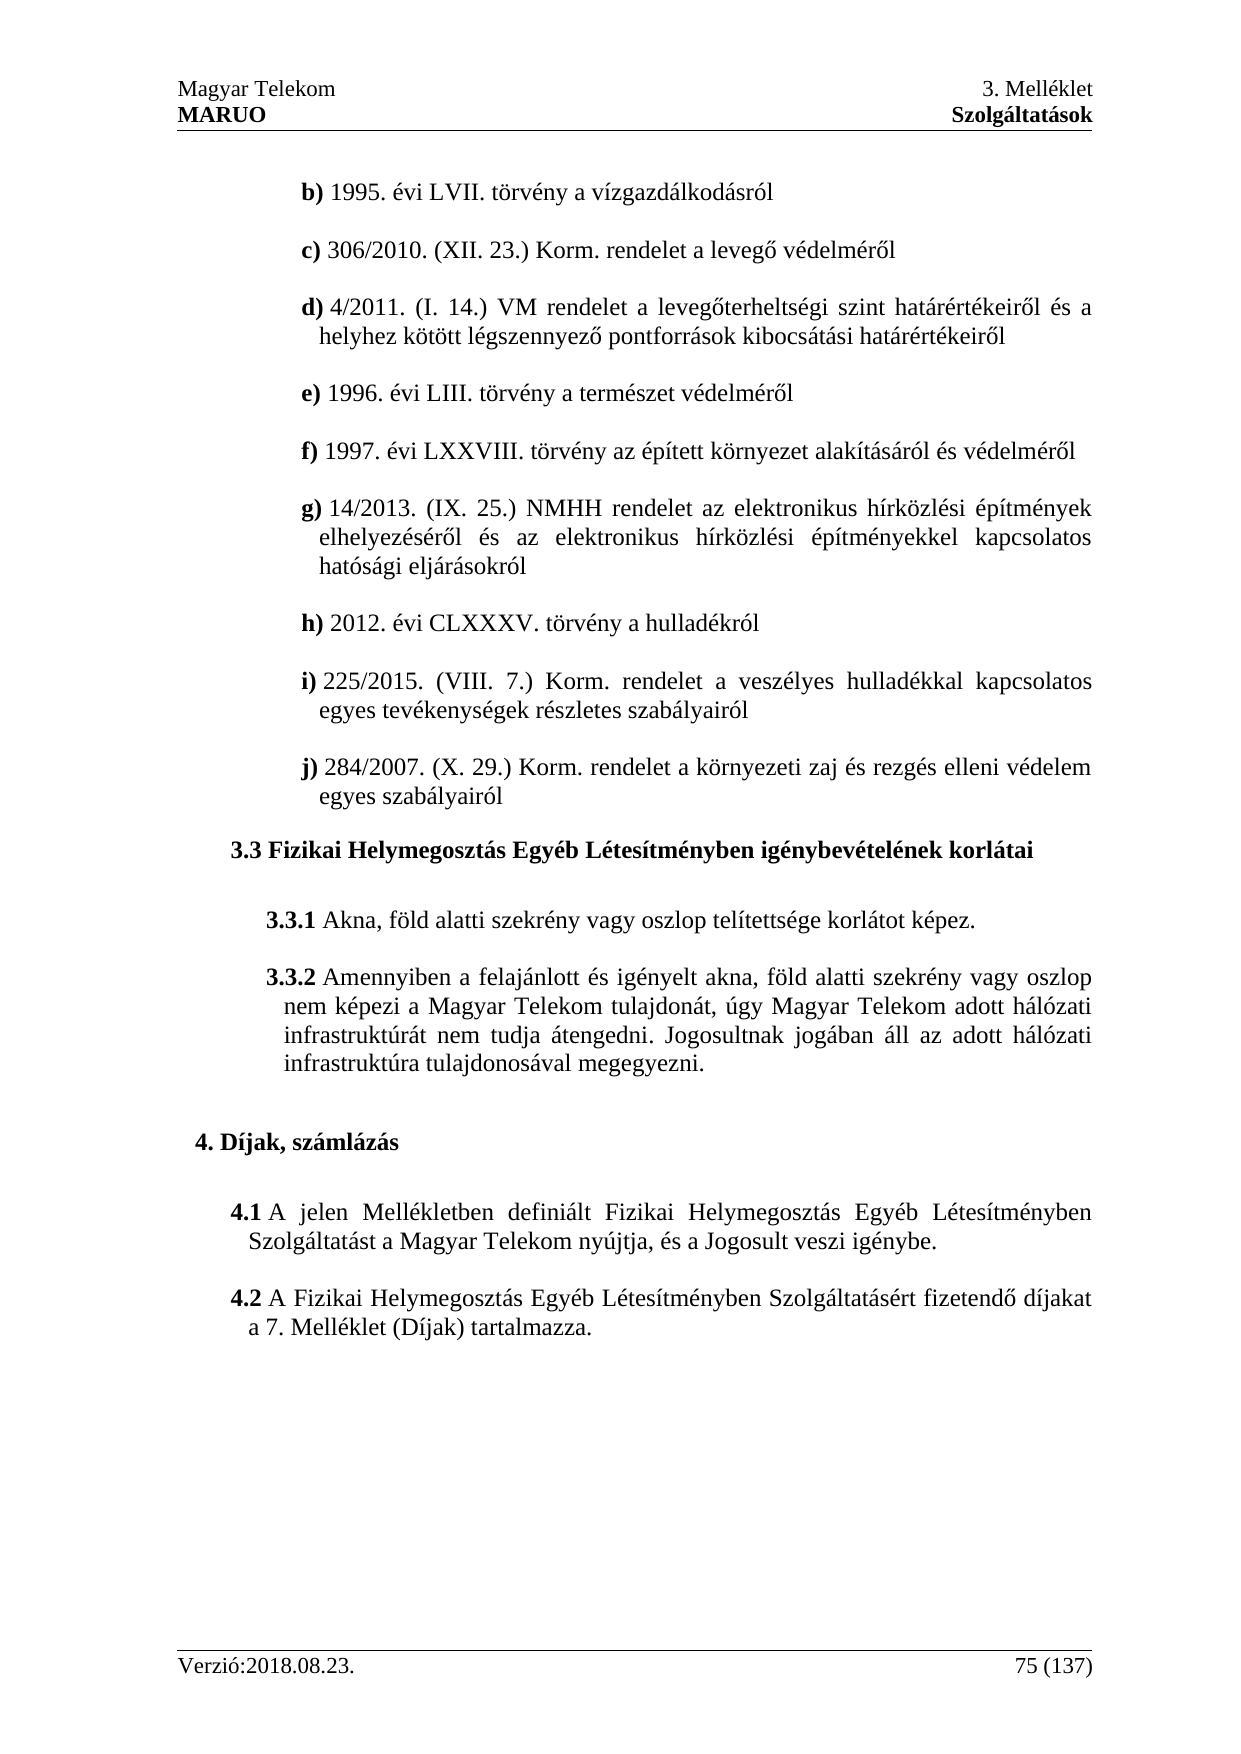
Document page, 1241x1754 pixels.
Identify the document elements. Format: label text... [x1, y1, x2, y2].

text i) 225/2015. (VIII. 7.) Korm. rendelet a veszélyes hulladékkal kapcsolatos egyes tevékenységek részletes szabályairól [301, 666, 1092, 723]
text g) 14/2013. (IX. 25.) NMHH rendelet az elektronikus hírközlési építmények elhelyezéséről és az elektronikus hírközlési építményekkel kapcsolatos hatósági eljárásokról [301, 493, 1092, 580]
text f) 1997. évi LXXVIII. törvény az épített környezet alakításáról és védelméről [301, 436, 1092, 465]
text j) 284/2007. (X. 29.) Korm. rendelet a környezeti zaj és rezgés elleni védelem egyes szabályairól [301, 752, 1092, 810]
text e) 1996. évi LIII. törvény a természet védelméről [301, 378, 1092, 407]
text h) 2012. évi CLXXXV. törvény a hulladékról [301, 608, 1092, 637]
text 3.3.1 Akna, föld alatti szekrény vagy oszlop telítettsége korlátot képez. [266, 905, 1092, 933]
subtitle 3.3 Fizikai Helymegosztás Egyéb Létesítményben igénybevételének korlátai [230, 835, 1092, 863]
text 3.3.2 Amennyiben a felajánlott és igényelt akna, föld alatti szekrény vagy oszlop nem képezi a Magyar Telekom tulajdonát, úgy Magyar Telekom adott hálózati infrastruktúrát nem tudja átengedni. Jogosultnak jogában áll az adott hálózati infrastruktúra tulajdonosával megegyezni. [266, 962, 1092, 1077]
text 4.2 A Fizikai Helymegosztás Egyéb Létesítményben Szolgáltatásért fizetendő díjakat a 7. Melléklet (Díjak) tartalmazza. [230, 1283, 1092, 1341]
text d) 4/2011. (I. 14.) VM rendelet a levegőterheltségi szint határértékeiről és a helyhez kötött légszennyező pontforrások kibocsátási határértékeiről [301, 292, 1092, 350]
text c) 306/2010. (XII. 23.) Korm. rendelet a levegő védelméről [301, 235, 1092, 263]
subtitle 4. Díjak, számlázás [195, 1127, 1092, 1156]
text b) 1995. évi LVII. törvény a vízgazdálkodásról [301, 177, 1092, 206]
text 4.1 A jelen Mellékletben definiált Fizikai Helymegosztás Egyéb Létesítményben Szolgáltatást a Magyar Telekom nyújtja, és a Jogosult veszi igénybe. [230, 1197, 1092, 1255]
